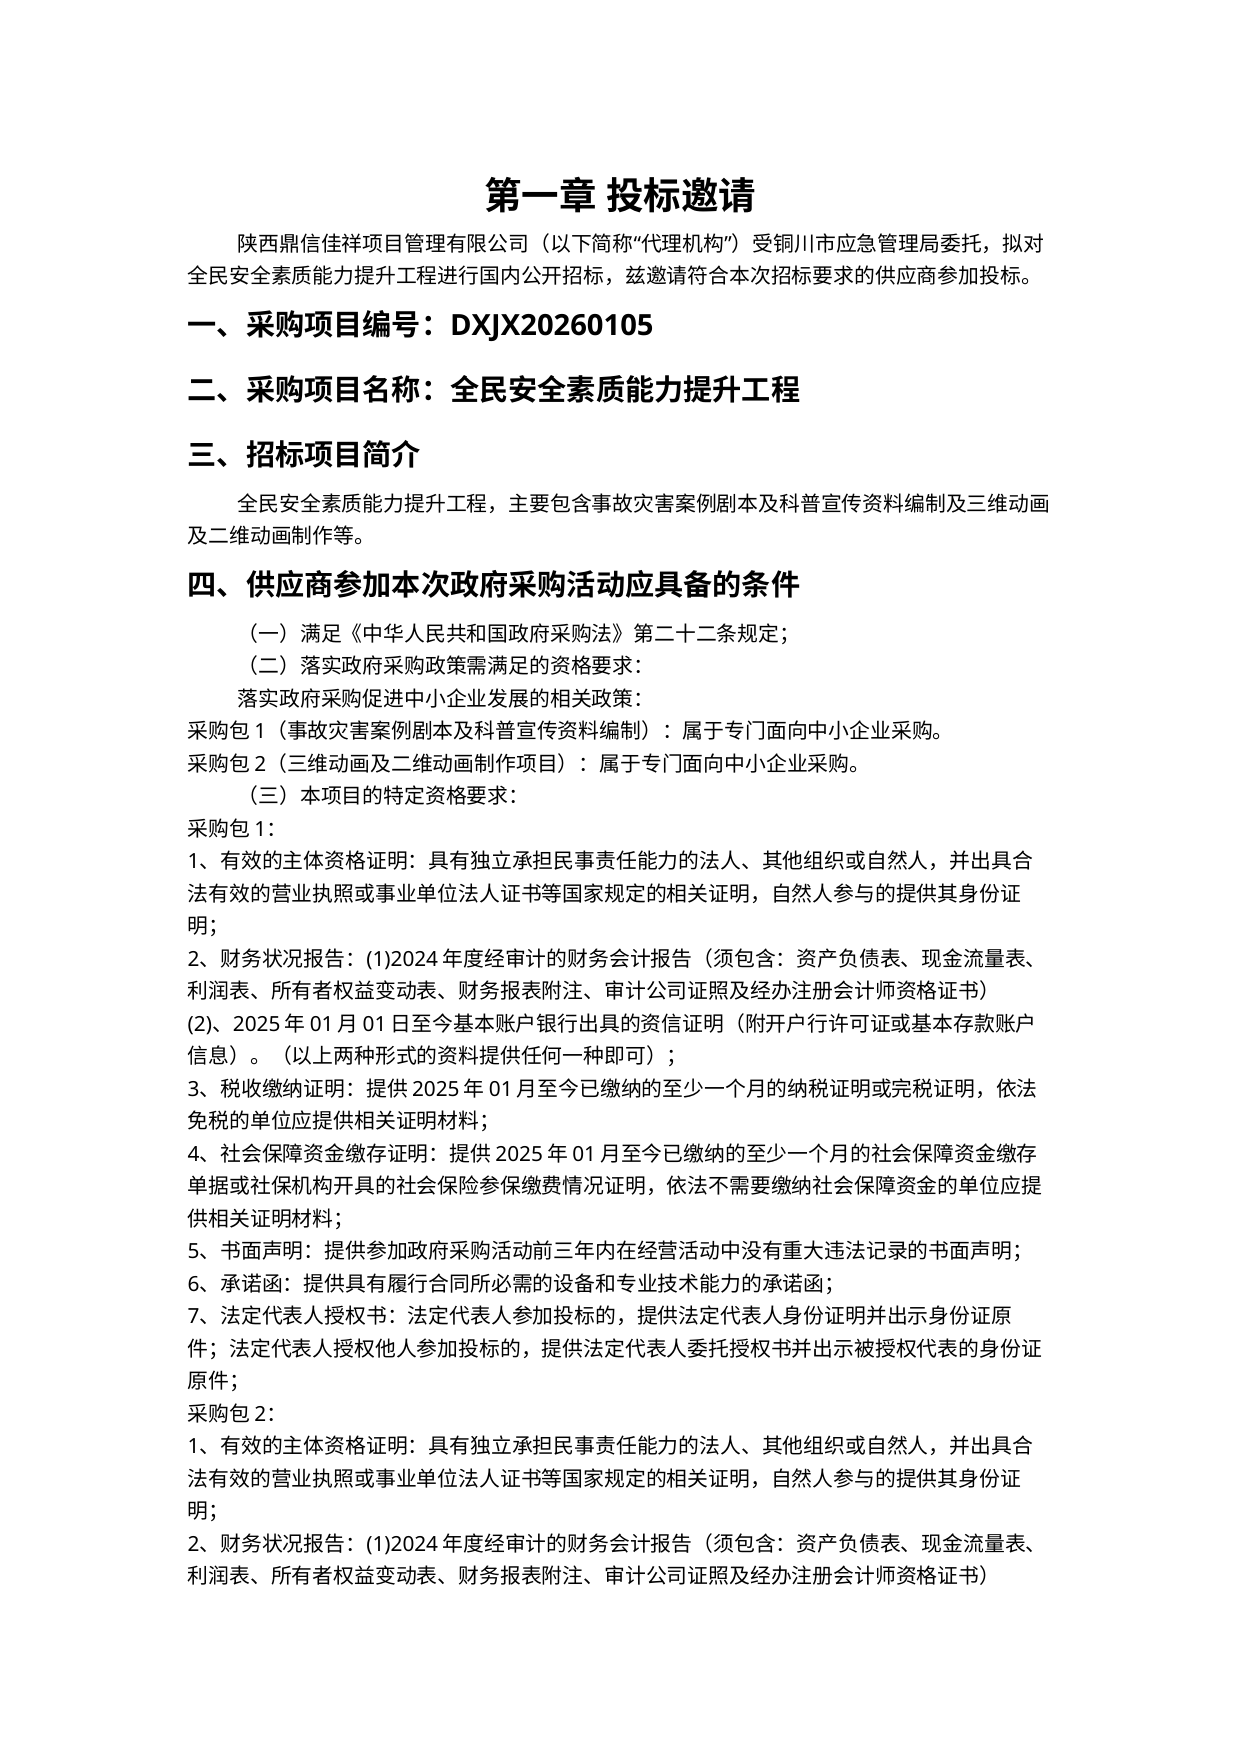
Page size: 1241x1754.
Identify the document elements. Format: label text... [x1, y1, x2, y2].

text 1、有效的主体资格证明：具有独立承担民事责任能力的法人、其他组织或自然人，并出具合法有效的营业执照或事业单位法人证书等国家规定的相关证明，自然人参与的提供其身份证明； [187, 844, 1053, 942]
text 全民安全素质能力提升工程，主要包含事故灾害案例剧本及科普宣传资料编制及三维动画及二维动画制作等。 [187, 487, 1053, 552]
text 5、书面声明：提供参加政府采购活动前三年内在经营活动中没有重大违法记录的书面声明； [187, 1234, 1053, 1267]
text 采购包1（事故灾害案例剧本及科普宣传资料编制）：属于专门面向中小企业采购。 [187, 714, 1053, 747]
text 三、招标项目简介 [187, 422, 1053, 487]
text 采购包2： [187, 1397, 1053, 1429]
text 7、法定代表人授权书：法定代表人参加投标的，提供法定代表人身份证明并出示身份证原件；法定代表人授权他人参加投标的，提供法定代表人委托授权书并出示被授权代表的身份证原件； [187, 1299, 1053, 1397]
text 一、采购项目编号：DXJX20260105 [187, 292, 1053, 357]
text 1、有效的主体资格证明：具有独立承担民事责任能力的法人、其他组织或自然人，并出具合法有效的营业执照或事业单位法人证书等国家规定的相关证明，自然人参与的提供其身份证明； [187, 1429, 1053, 1527]
text 采购包2（三维动画及二维动画制作项目）：属于专门面向中小企业采购。 [187, 747, 1053, 779]
text 6、承诺函：提供具有履行合同所必需的设备和专业技术能力的承诺函； [187, 1267, 1053, 1299]
text （一）满足《中华人民共和国政府采购法》第二十二条规定； [187, 617, 1053, 649]
text 落实政府采购促进中小企业发展的相关政策： [187, 682, 1053, 714]
text 四、供应商参加本次政府采购活动应具备的条件 [187, 552, 1053, 617]
text 二、采购项目名称：全民安全素质能力提升工程 [187, 357, 1053, 422]
text 4、社会保障资金缴存证明：提供2025年01月至今已缴纳的至少一个月的社会保障资金缴存单据或社保机构开具的社会保险参保缴费情况证明，依法不需要缴纳社会保障资金的单位应提供相关证明材料； [187, 1137, 1053, 1234]
text 采购包1： [187, 812, 1053, 844]
text 第一章 投标邀请 [187, 162, 1053, 227]
text 陕西鼎信佳祥项目管理有限公司（以下简称“代理机构”）受铜川市应急管理局委托，拟对全民安全素质能力提升工程进行国内公开招标，兹邀请符合本次招标要求的供应商参加投标。 [187, 227, 1053, 292]
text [187, 1527, 1053, 1592]
text （二）落实政府采购政策需满足的资格要求： [187, 649, 1053, 682]
text 3、税收缴纳证明：提供2025年01月至今已缴纳的至少一个月的纳税证明或完税证明，依法免税的单位应提供相关证明材料； [187, 1072, 1053, 1137]
text （三）本项目的特定资格要求： [187, 779, 1053, 812]
